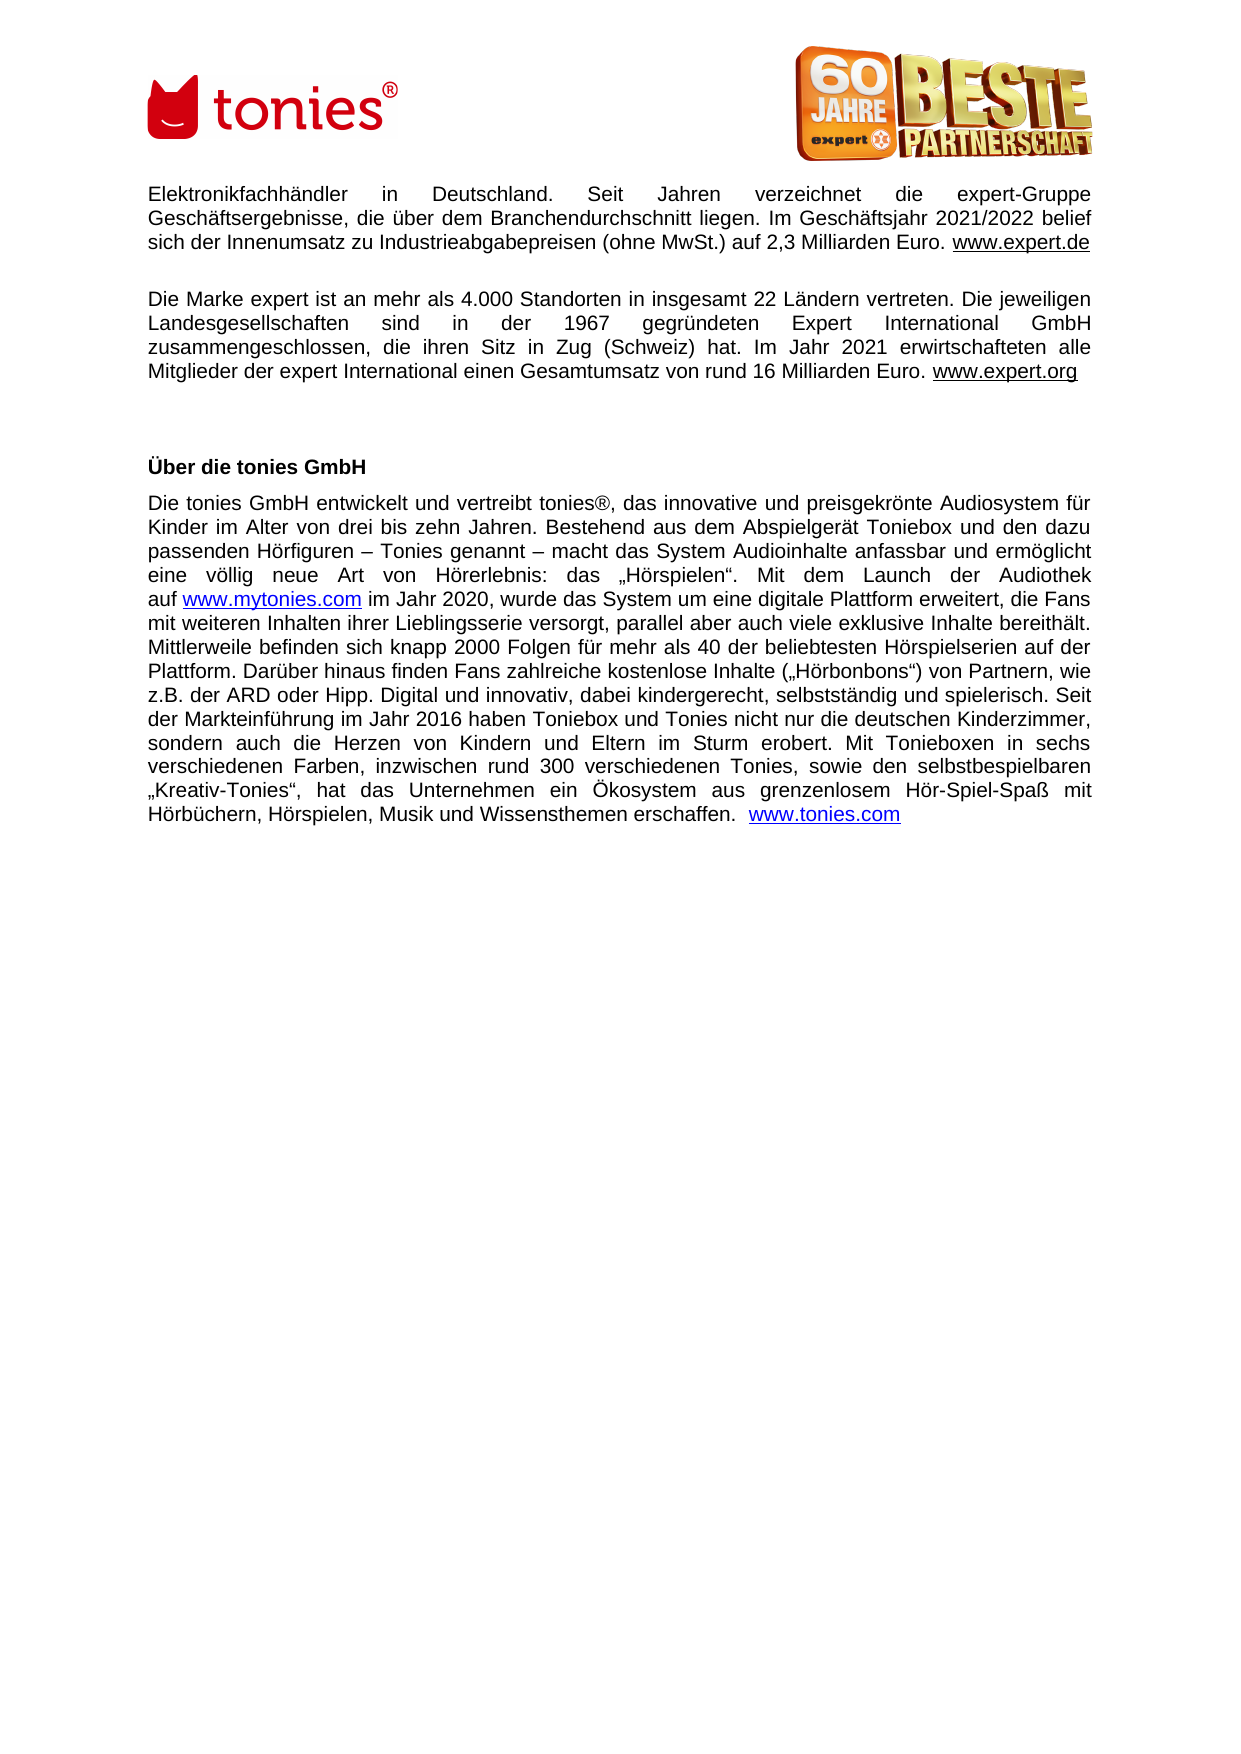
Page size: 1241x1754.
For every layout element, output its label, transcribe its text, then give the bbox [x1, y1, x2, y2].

text Die tonies GmbH entwickelt und vertreibt tonies®, das innovative und preisgekrönte Audiosystem für Kinder im Alter von drei bis zehn Jahren. Bestehend aus dem Abspielgerät Toniebox und den dazu passenden Hörfiguren – Tonies genannt – macht das System Audioinhalte anfassbar und ermöglicht eine völlig neue Art von Hörerlebnis: das „Hörspielen“. Mit dem Launch der Audiothek auf www.mytonies.com im Jahr 2020, wurde das System um eine digitale Plattform erweitert, die Fans mit weiteren Inhalten ihrer Lieblingsserie versorgt, parallel aber auch viele exklusive Inhalte bereithält. Mittlerweile befinden sich knapp 2000 Folgen für mehr als 40 der beliebtesten Hörspielserien auf der Plattform. Darüber hinaus finden Fans zahlreiche kostenlose Inhalte („Hörbonbons“) von Partnern, wie z.B. der ARD oder Hipp. Digital und innovativ, dabei kindergerecht, selbstständig und spielerisch. Seit der Markteinführung im Jahr 2016 haben Toniebox und Tonies nicht nur die deutschen Kinderzimmer, sondern auch die Herzen von Kindern und Eltern im Sturm erobert. Mit Tonieboxen in sechs verschiedenen Farben, inzwischen rund 300 verschiedenen Tonies, sowie den selbstbespielbaren „Kreativ-Tonies“, hat das Unternehmen ein Ökosystem aus grenzenlosem Hör-Spiel-Spaß mit Hörbüchern, Hörspielen, Musik und Wissensthemen erschaffen. www.tonies.com [148, 491, 1092, 826]
text Die Marke expert ist an mehr als 4.000 Standorten in insgesamt 22 Ländern vertreten. Die jeweiligen Landesgesellschaften sind in der 1967 gegründeten Expert International GmbH zusammengeschlossen, die ihren Sitz in Zug (Schweiz) hat. Im Jahr 2021 erwirtschafteten alle Mitglieder der expert International einen Gesamtumsatz von rund 16 Milliarden Euro. www.expert.org [148, 287, 1092, 383]
picture [147, 75, 398, 139]
text Über die tonies GmbH [148, 455, 1092, 479]
picture [795, 46, 1093, 161]
